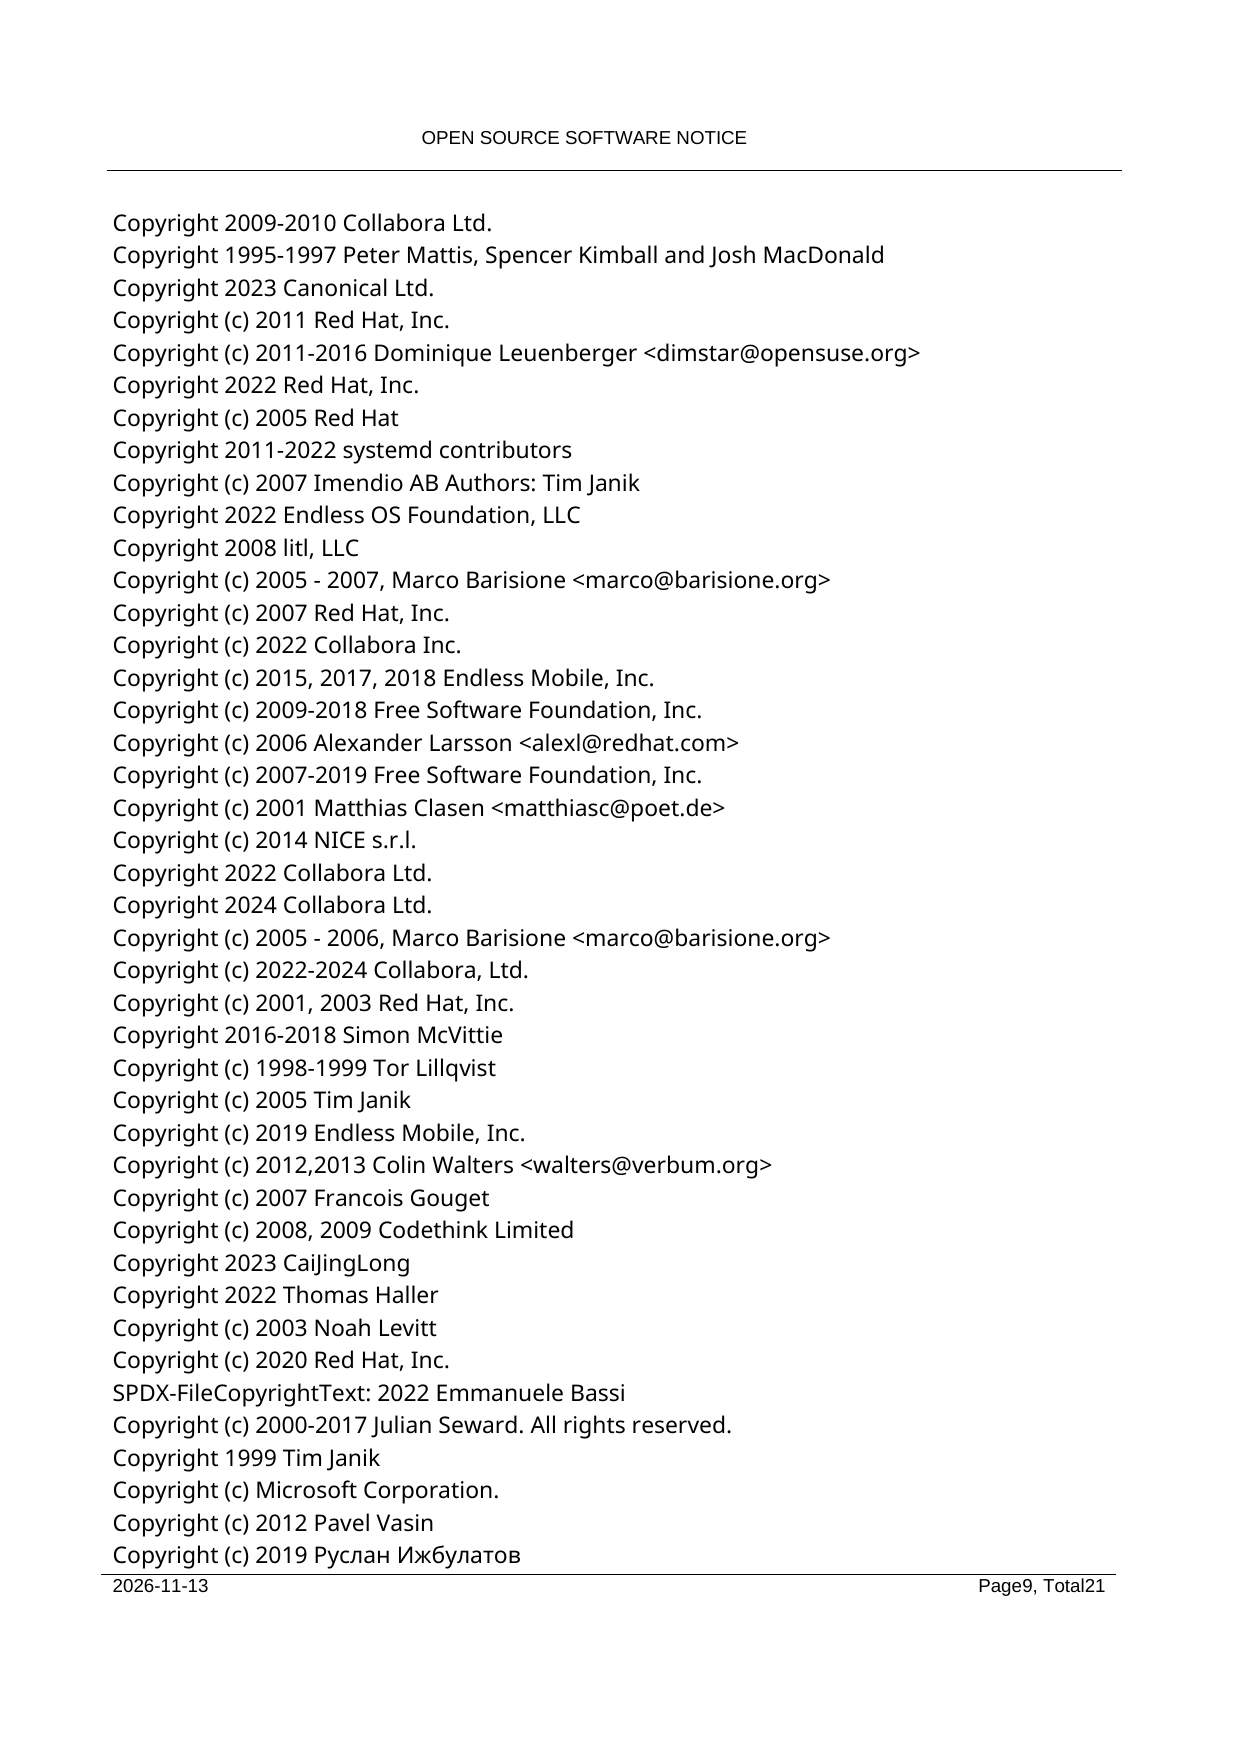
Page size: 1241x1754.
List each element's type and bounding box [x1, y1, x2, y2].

text [112, 206, 1128, 1571]
